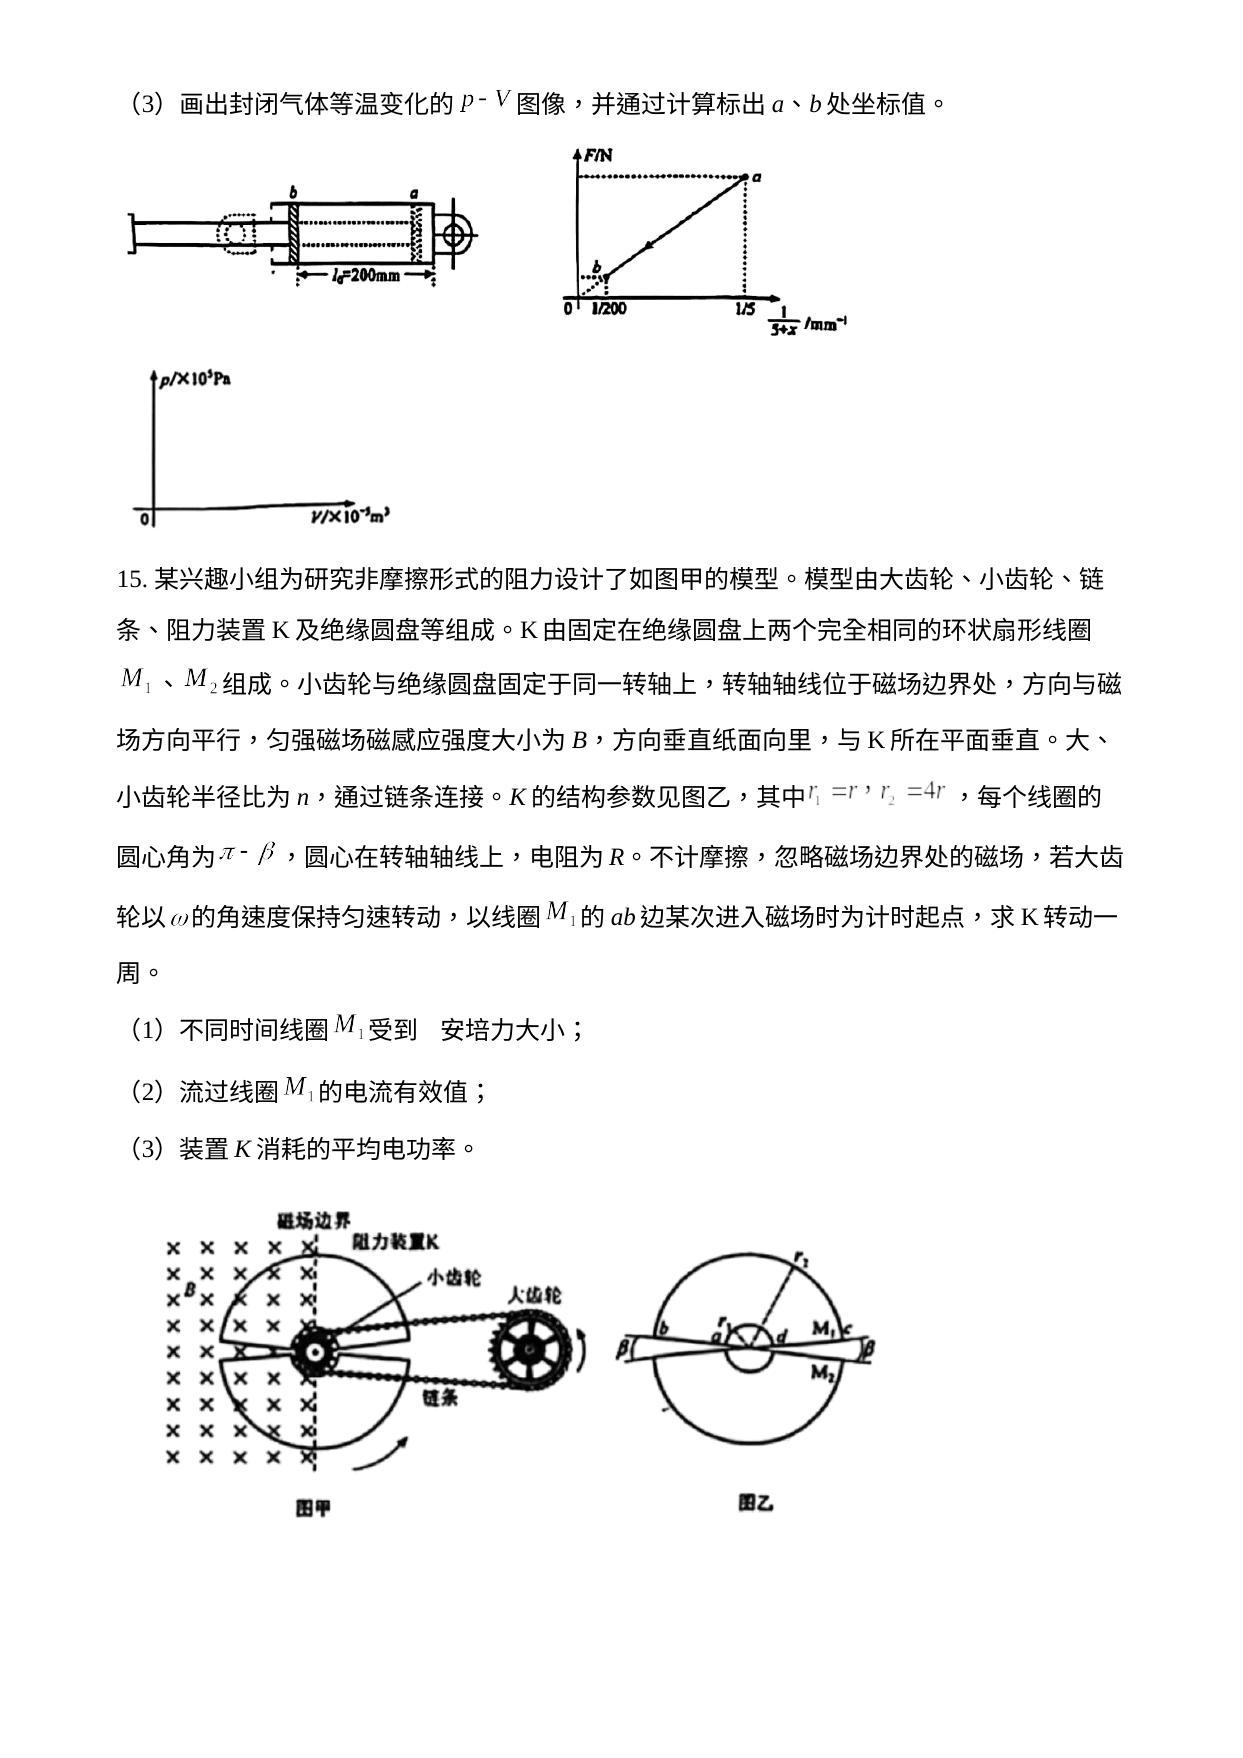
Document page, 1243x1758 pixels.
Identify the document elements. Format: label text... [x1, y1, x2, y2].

picture [116, 356, 408, 547]
text （1）不同时间线圈受到安培力大小； [117, 1007, 1126, 1052]
text （3）装置K消耗的平均电功率。 [117, 1131, 1126, 1165]
text （2）流过线圈的电流有效值； [117, 1069, 1126, 1114]
picture [116, 140, 865, 342]
text 15. 某兴趣小组为研究非摩擦形式的阻力设计了如图甲的模型。模型由大齿轮、小齿轮、链条、阻力装置K及绝缘圆盘等组成。K由固定在绝缘圆盘上两个完全相同的环状扇形线圈、组成。小齿轮与绝缘圆盘固定于同一转轴上，转轴轴线位于磁场边界处，方向与磁场方向平行，匀强磁场磁感应强度大小为B，方向垂直纸面向里，与K所在平面垂直。大、小齿轮半径比为n，通过链条连接。K的结构参数见图乙，其中，每个线圈的圆心角为，圆心在转轴轴线上，电阻为R。不计摩擦，忽略磁场边界处的磁场，若大齿轮以的角速度保持匀速转动，以线圈的ab边某次进入磁场时为计时起点，求K转动一周。 [117, 561, 1126, 990]
text （3）画出封闭气体等温变化的图像，并通过计算标出a、b处坐标值。 [117, 83, 1126, 123]
picture [116, 1182, 914, 1556]
